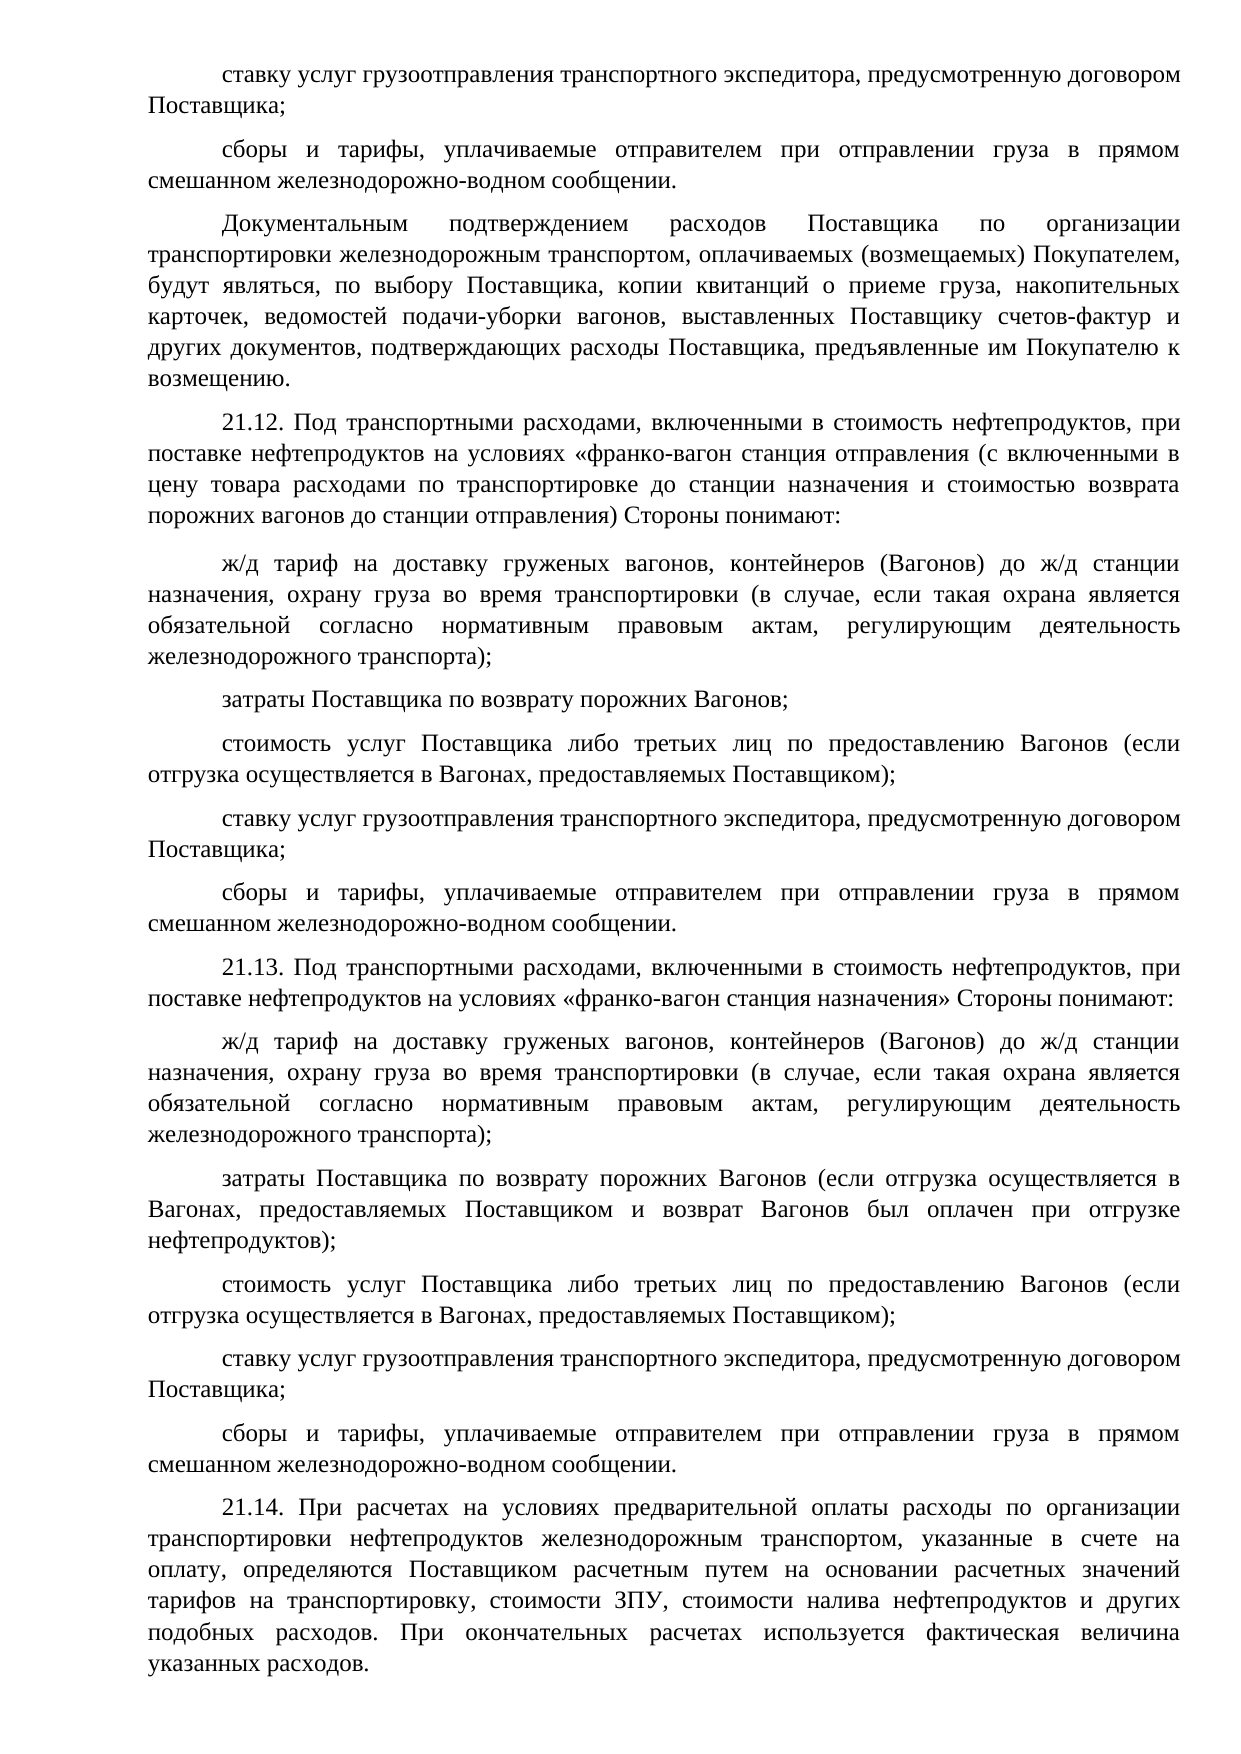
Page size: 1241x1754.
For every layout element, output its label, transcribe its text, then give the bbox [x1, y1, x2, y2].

text ж/д тариф на доставку груженых вагонов, контейнеров (Вагонов) до ж/д станции назначения, охрану груза во время транспортировки (в случае, если такая охрана является обязательной согласно нормативным правовым актам, регулирующим деятельность железнодорожного транспорта); [148, 1026, 1181, 1148]
text 21.14. При расчетах на условиях предварительной оплаты расходы по организации транспортировки нефтепродуктов железнодорожным транспортом, указанные в счете на оплату, определяются Поставщиком расчетным путем на основании расчетных значений тарифов на транспортировку, стоимости ЗПУ, стоимости налива нефтепродуктов и других подобных расходов. При окончательных расчетах используется фактическая величина указанных расходов. [148, 1492, 1181, 1676]
text сборы и тарифы, уплачиваемые отправителем при отправлении груза в прямом смешанном железнодорожно-водном сообщении. [148, 877, 1181, 937]
text затраты Поставщика по возврату порожних Вагонов (если отгрузка осуществляется в Вагонах, предоставляемых Поставщиком и возврат Вагонов был оплачен при отгрузке нефтепродуктов); [148, 1163, 1181, 1254]
text стоимость услуг Поставщика либо третьих лиц по предоставлению Вагонов (если отгрузка осуществляется в Вагонах, предоставляемых Поставщиком); [148, 728, 1181, 788]
text Документальным подтверждением расходов Поставщика по организации транспортировки железнодорожным транспортом, оплачиваемых (возмещаемых) Покупателем, будут являться, по выбору Поставщика, копии квитанций о приеме груза, накопительных карточек, ведомостей подачи-уборки вагонов, выставленных Поставщику счетов-фактур и других документов, подтверждающих расходы Поставщика, предъявленные им Покупателю к возмещению. [148, 208, 1181, 392]
text затраты Поставщика по возврату порожних Вагонов; [148, 684, 1181, 713]
text сборы и тарифы, уплачиваемые отправителем при отправлении груза в прямом смешанном железнодорожно-водном сообщении. [148, 134, 1181, 193]
text стоимость услуг Поставщика либо третьих лиц по предоставлению Вагонов (если отгрузка осуществляется в Вагонах, предоставляемых Поставщиком); [148, 1269, 1181, 1328]
text 21.13. Под транспортными расходами, включенными в стоимость нефтепродуктов, при поставке нефтепродуктов на условиях «франко-вагон станция назначения» Стороны понимают: [148, 952, 1181, 1012]
text ставку услуг грузоотправления транспортного экспедитора, предусмотренную договором Поставщика; [148, 59, 1181, 119]
text ж/д тариф на доставку груженых вагонов, контейнеров (Вагонов) до ж/д станции назначения, охрану груза во время транспортировки (в случае, если такая охрана является обязательной согласно нормативным правовым актам, регулирующим деятельность железнодорожного транспорта); [148, 548, 1181, 670]
text ставку услуг грузоотправления транспортного экспедитора, предусмотренную договором Поставщика; [148, 1343, 1181, 1403]
text ставку услуг грузоотправления транспортного экспедитора, предусмотренную договором Поставщика; [148, 803, 1181, 862]
text 21.12. Под транспортными расходами, включенными в стоимость нефтепродуктов, при поставке нефтепродуктов на условиях «франко-вагон станция отправления (с включенными в цену товара расходами по транспортировке до станции назначения и стоимостью возврата порожних вагонов до станции отправления) Стороны понимают: [148, 407, 1181, 529]
text сборы и тарифы, уплачиваемые отправителем при отправлении груза в прямом смешанном железнодорожно-водном сообщении. [148, 1418, 1181, 1478]
